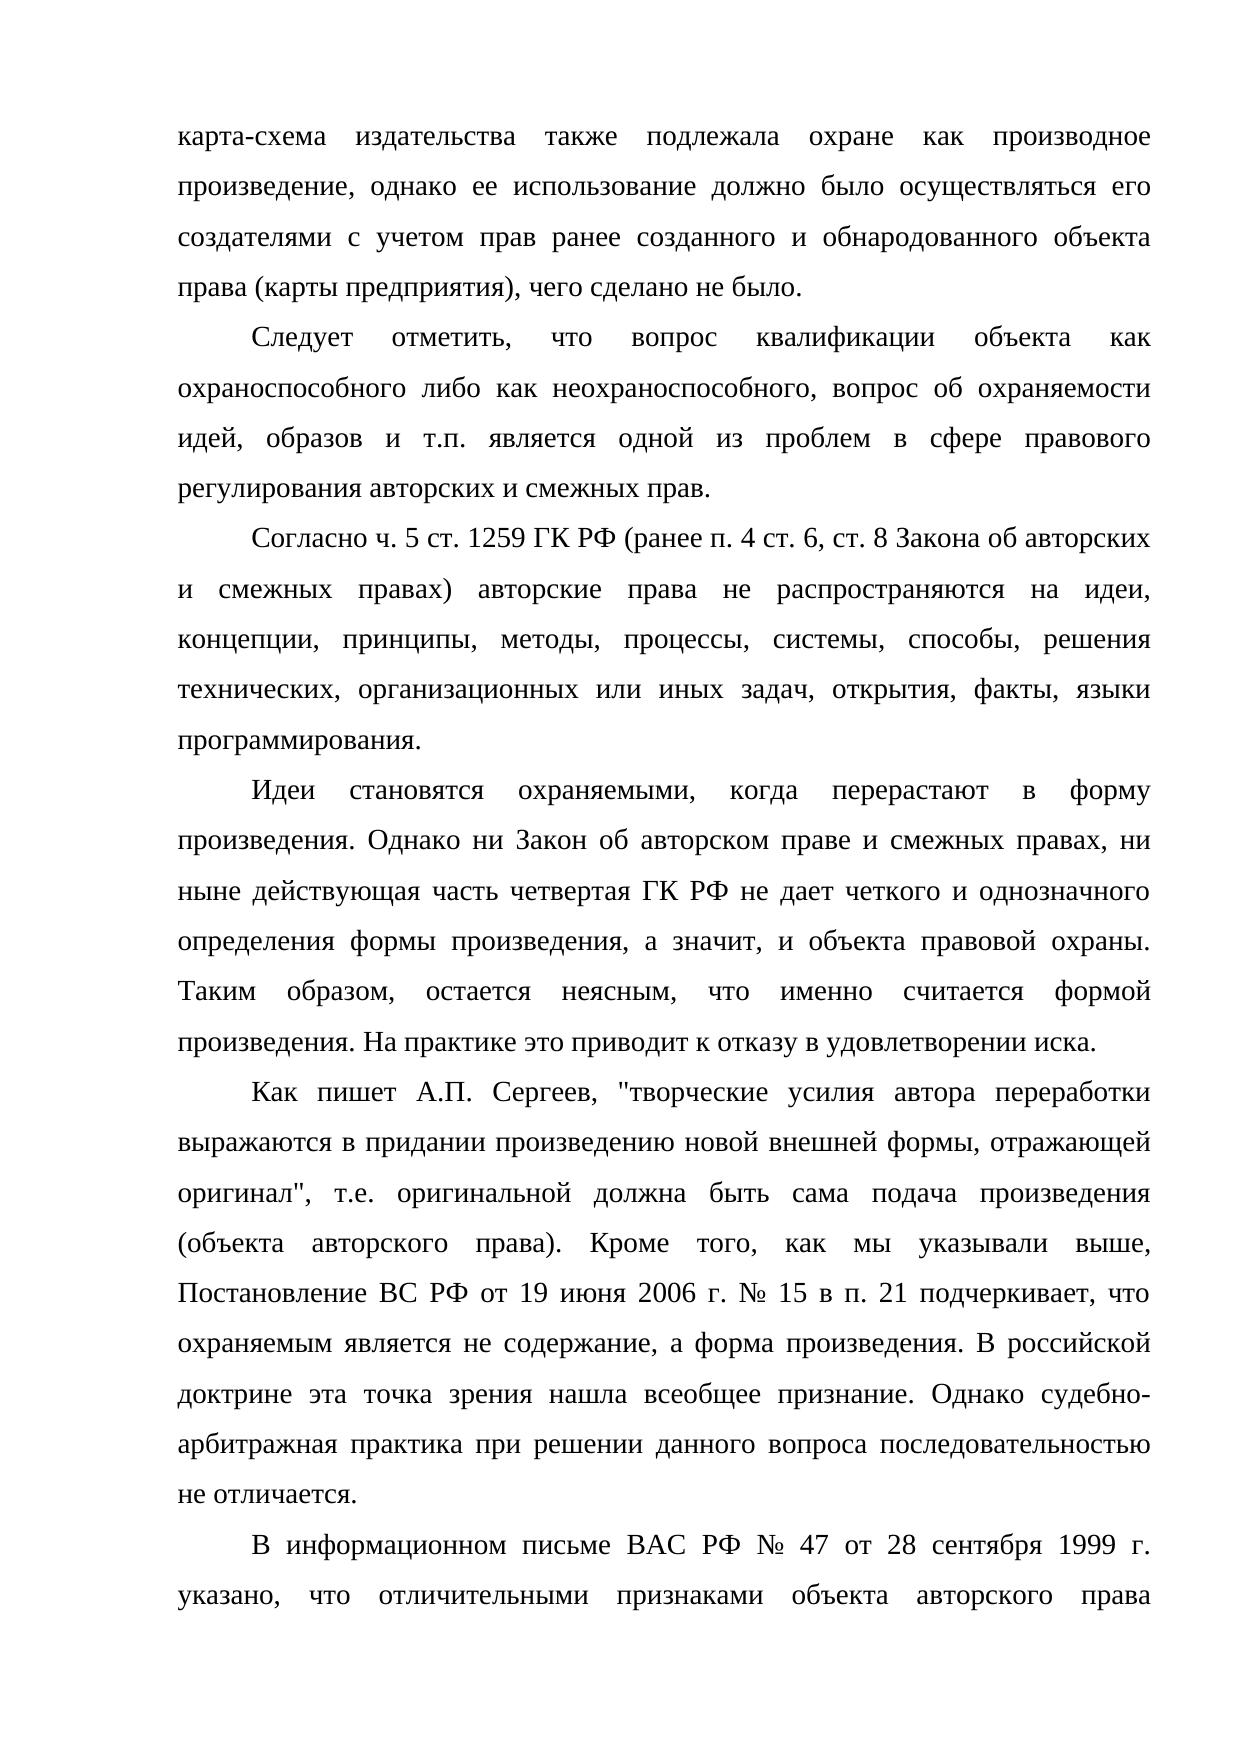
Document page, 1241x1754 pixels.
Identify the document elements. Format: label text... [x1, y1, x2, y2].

text Согласно ч. 5 ст. 1259 ГК РФ (ранее п. 4 ст. 6, ст. 8 Закона об авторских и смежных правах) авторские права не распространяются на идеи, концепции, принципы, методы, процессы, системы, способы, решения технических, организационных или иных задач, открытия, факты, языки программирования. [177, 521, 1152, 755]
text Идеи становятся охраняемыми, когда перерастают в форму произведения. Однако ни Закон об авторском праве и смежных правах, ни ныне действующая часть четвертая ГК РФ не дает четкого и однозначного определения формы произведения, а значит, и объекта правовой охраны. Таким образом, остается неясным, что именно считается формой произведения. На практике это приводит к отказу в удовлетворении иска. [177, 772, 1152, 1057]
text Следует отметить, что вопрос квалификации объекта как охраноспособного либо как неохраноспособного, вопрос об охраняемости идей, образов и т.п. является одной из проблем в сфере правового регулирования авторских и смежных прав. [177, 319, 1152, 504]
text Как пишет А.П. Сергеев, "творческие усилия автора переработки выражаются в придании произведению новой внешней формы, отражающей оригинал", т.е. оригинальной должна быть сама подача произведения (объекта авторского права). Кроме того, как мы указывали выше, Постановление ВС РФ от 19 июня 2006 г. № 15 в п. 21 подчеркивает, что охраняемым является не содержание, а форма произведения. В российской доктрине эта точка зрения нашла всеобщее признание. Однако судебно-арбитражная практика при решении данного вопроса последовательностью не отличается. [177, 1074, 1152, 1510]
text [177, 1527, 1152, 1611]
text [177, 118, 1152, 303]
